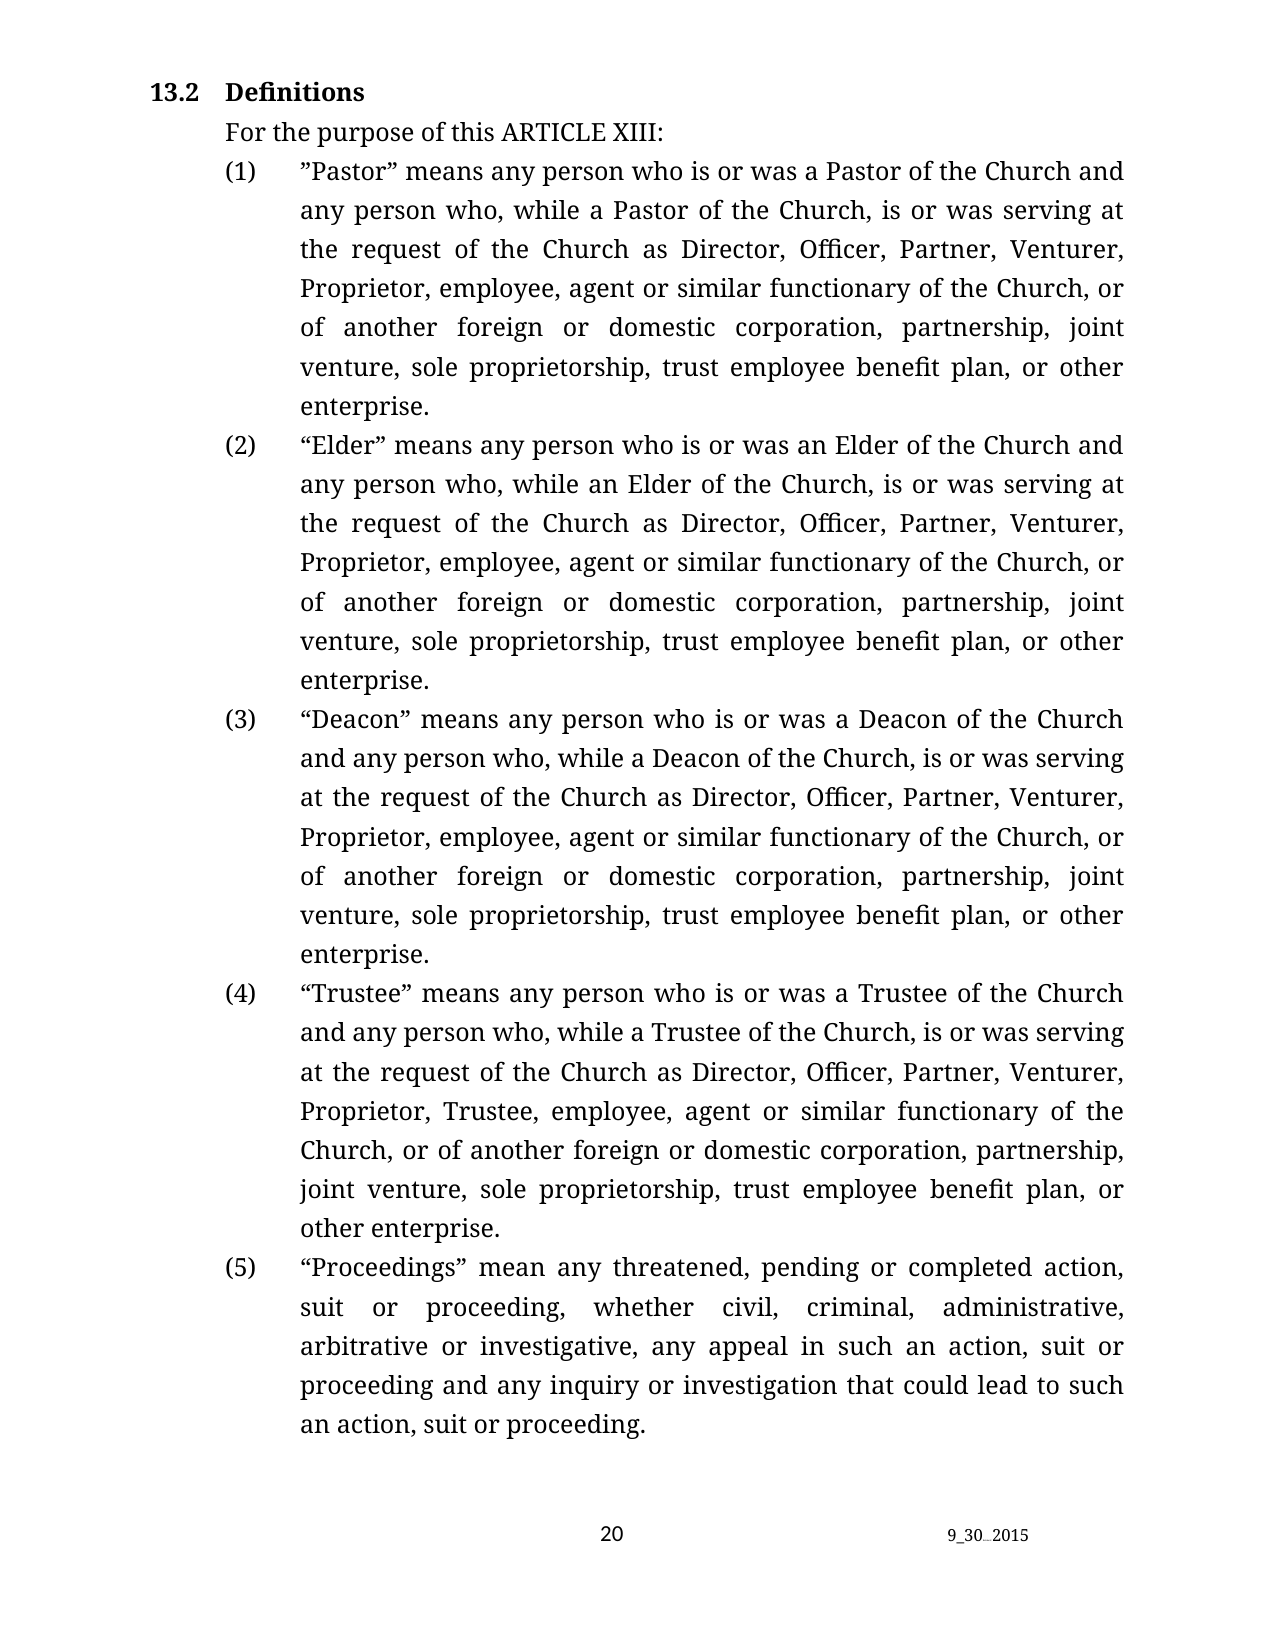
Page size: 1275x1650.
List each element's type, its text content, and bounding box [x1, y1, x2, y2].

list “Deacon” means any person who is or was a Deacon of the Church and any person who, while a Deacon of the Church, is or was serving at the request of the Church as Director, Officer, Partner, Venturer, Proprietor, employee, agent or similar functionary of the Church, or of another foreign or domestic corporation, partnership, joint venture, sole proprietorship, trust employee benefit plan, or other enterprise. [225, 702, 1125, 971]
list “Trustee” means any person who is or was a Trustee of the Church and any person who, while a Trustee of the Church, is or was serving at the request of the Church as Director, Officer, Partner, Venturer, Proprietor, Trustee, employee, agent or similar functionary of the Church, or of another foreign or domestic corporation, partnership, joint venture, sole proprietorship, trust employee benefit plan, or other enterprise. [225, 976, 1125, 1245]
text For the purpose of this ARTICLE XIII: [150, 114, 1125, 148]
list “Proceedings” mean any threatened, pending or completed action, suit or proceeding, whether civil, criminal, administrative, arbitrative or investigative, any appeal in such an action, suit or proceeding and any inquiry or investigation that could lead to such an action, suit or proceeding. [225, 1250, 1125, 1441]
list ”Pastor” means any person who is or was a Pastor of the Church and any person who, while a Pastor of the Church, is or was serving at the request of the Church as Director, Officer, Partner, Venturer, Proprietor, employee, agent or similar functionary of the Church, or of another foreign or domestic corporation, partnership, joint venture, sole proprietorship, trust employee benefit plan, or other enterprise. [225, 153, 1125, 422]
text 13.2 Definitions [150, 75, 1125, 109]
list “Elder” means any person who is or was an Elder of the Church and any person who, while an Elder of the Church, is or was serving at the request of the Church as Director, Officer, Partner, Venturer, Proprietor, employee, agent or similar functionary of the Church, or of another foreign or domestic corporation, partnership, joint venture, sole proprietorship, trust employee benefit plan, or other enterprise. [225, 427, 1125, 697]
